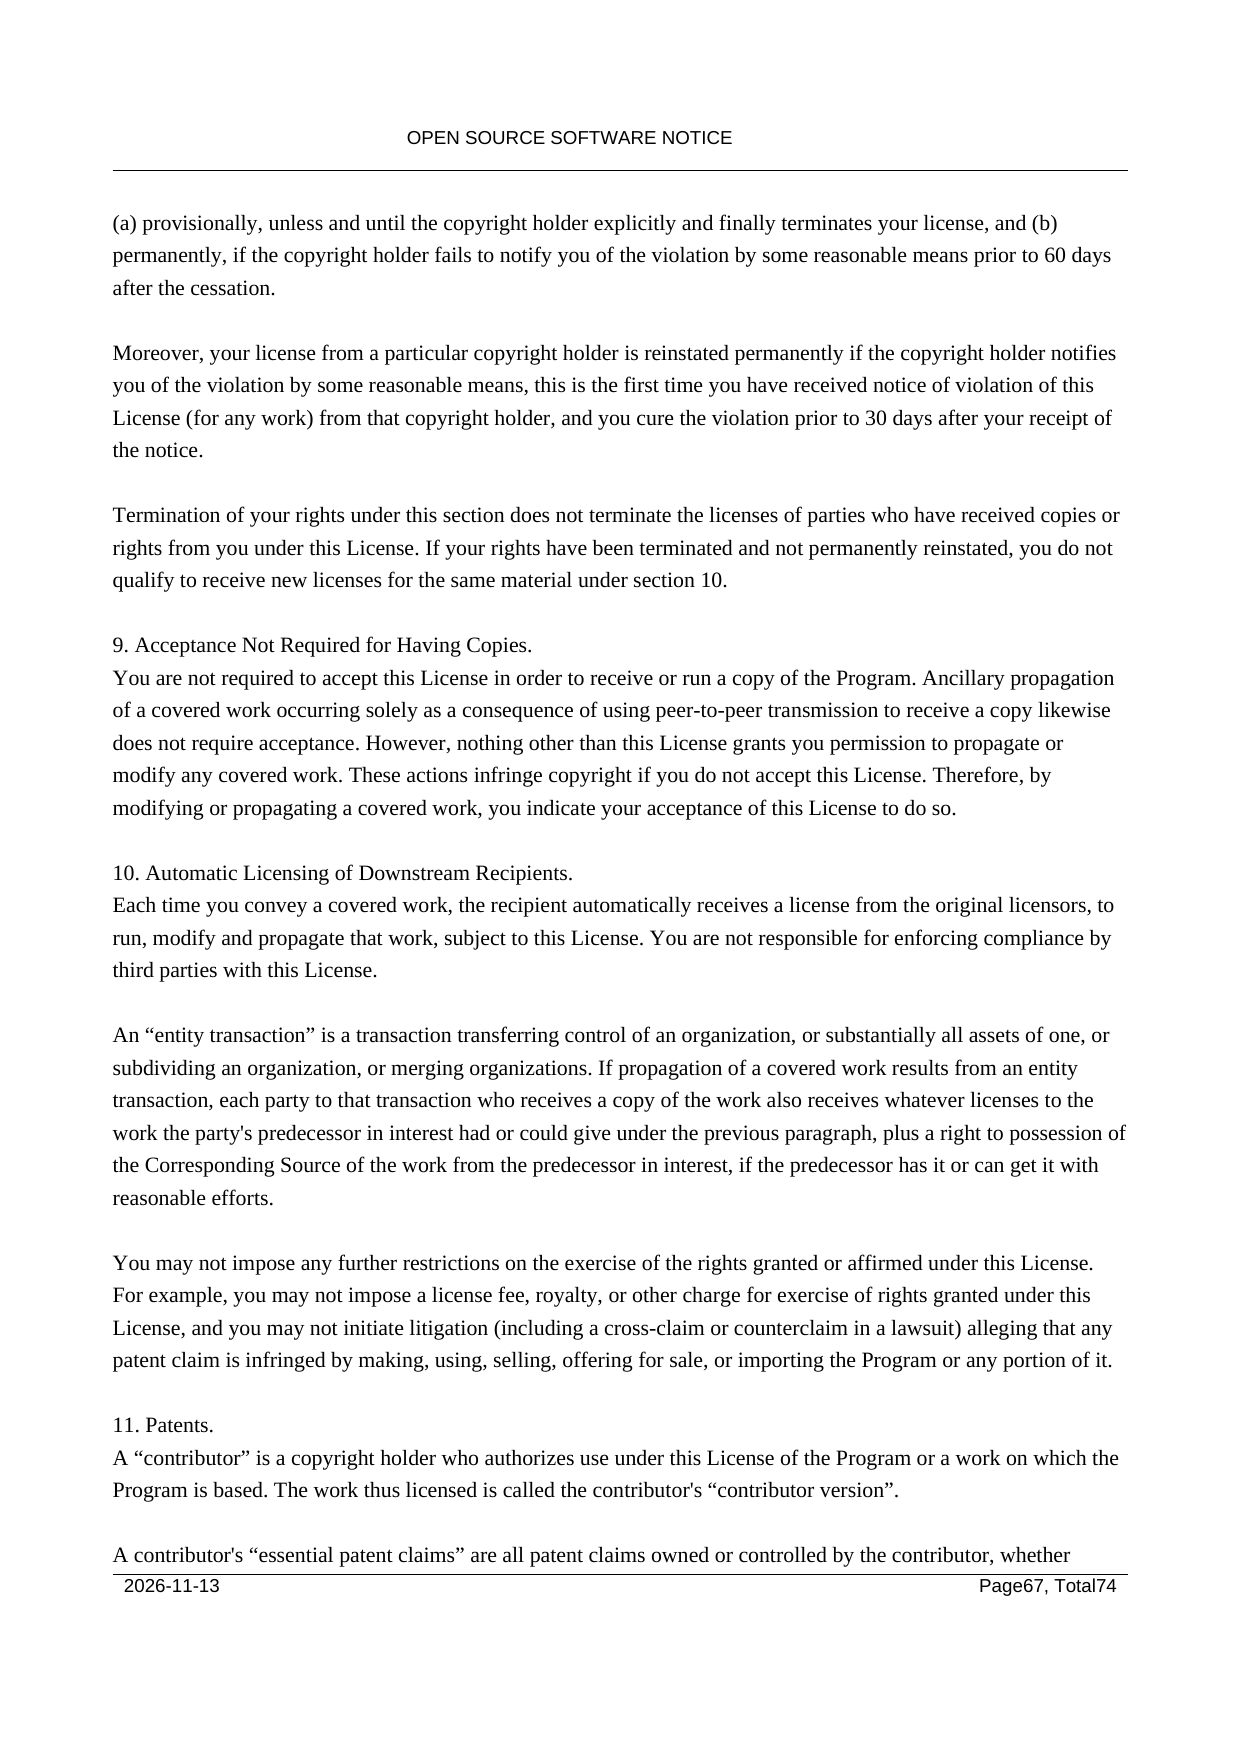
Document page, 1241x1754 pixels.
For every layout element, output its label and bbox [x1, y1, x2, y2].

text [112, 206, 1128, 1571]
